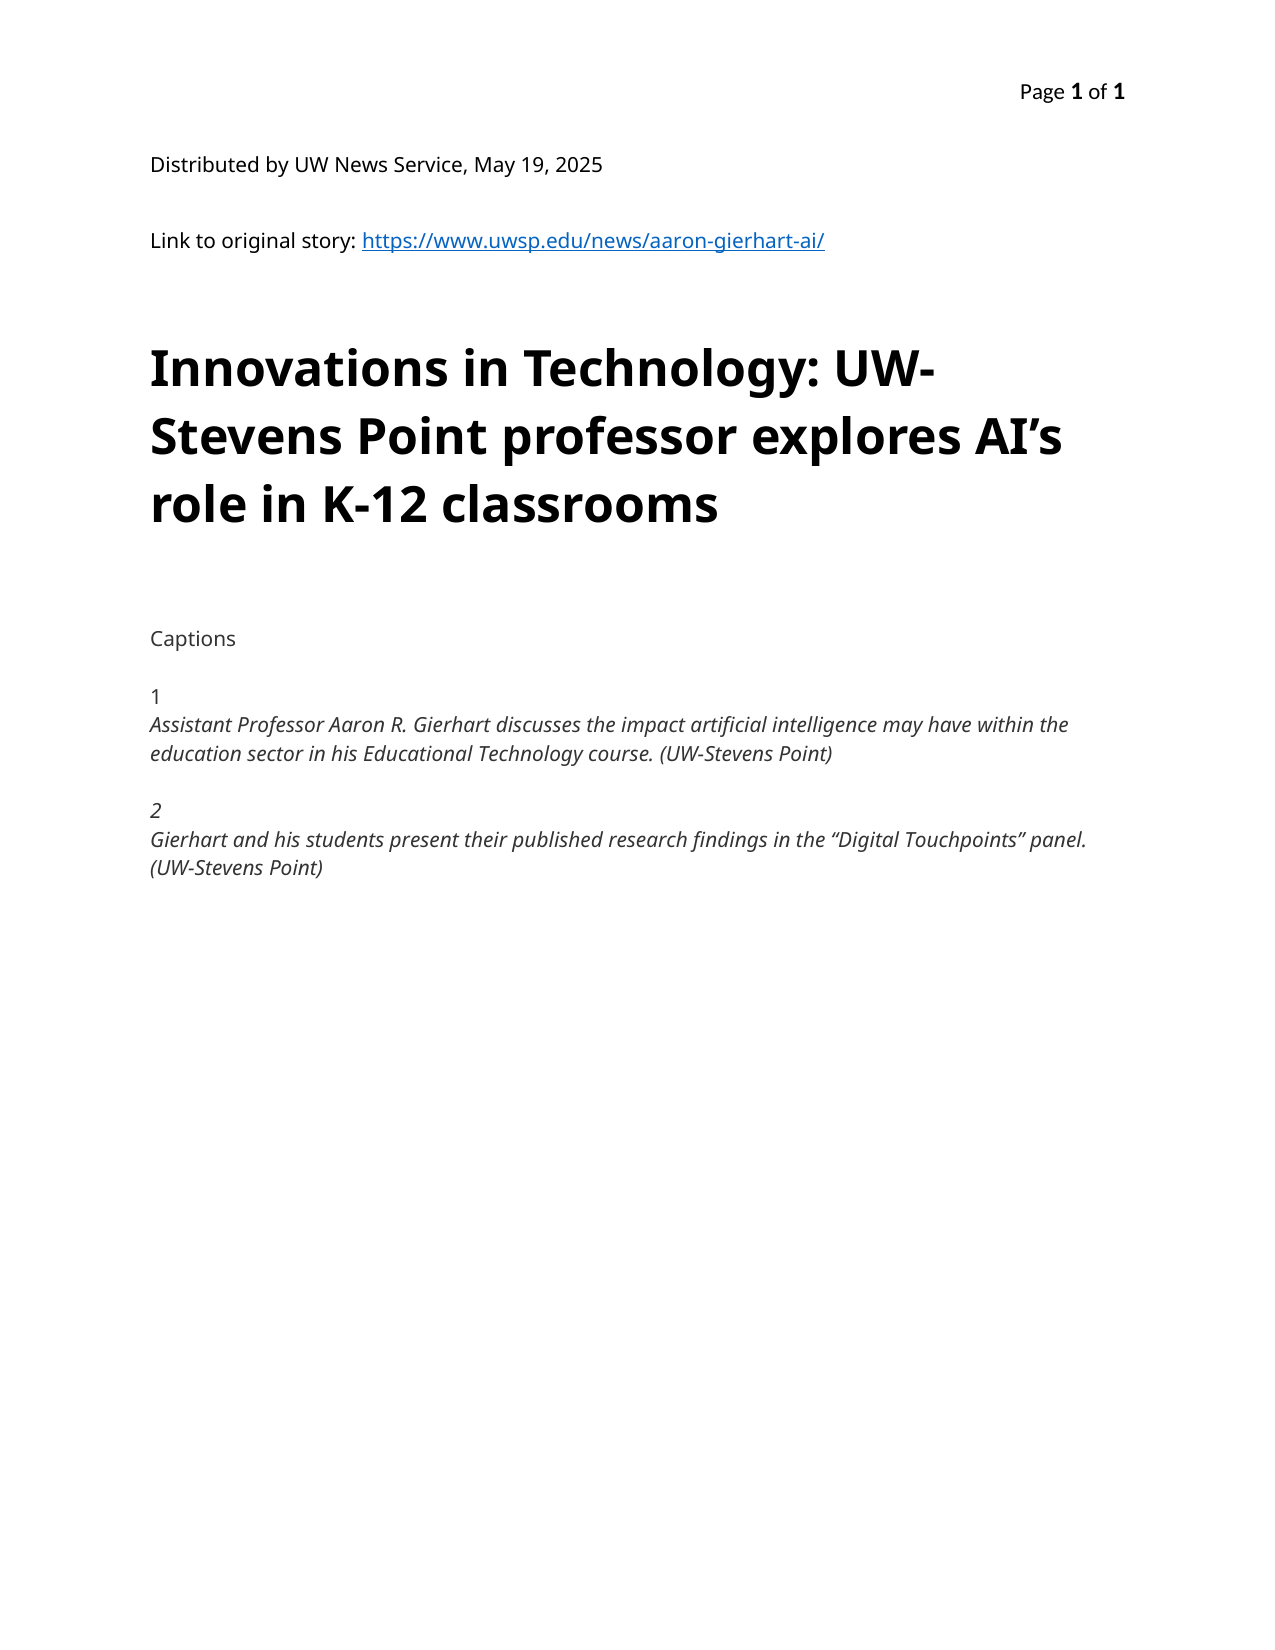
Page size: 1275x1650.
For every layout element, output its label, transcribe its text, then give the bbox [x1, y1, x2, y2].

text Distributed by UW News Service, May 19, 2025 [150, 150, 1125, 178]
text Captions [150, 624, 1125, 653]
text 1 Assistant Professor Aaron R. Gierhart discusses the impact artificial intelligence may have within the education sector in his Educational Technology course. (UW-Stevens Point) [150, 682, 1125, 767]
text Link to original story: https://www.uwsp.edu/news/aaron-gierhart-ai/ [150, 226, 1125, 254]
text Innovations in Technology: UW-Stevens Point professor explores AI’s role in K-12 classrooms [150, 333, 1125, 537]
text 2 Gierhart and his students present their published research findings in the “Digital Touchpoints” panel. (UW-Stevens Point) [150, 796, 1125, 882]
